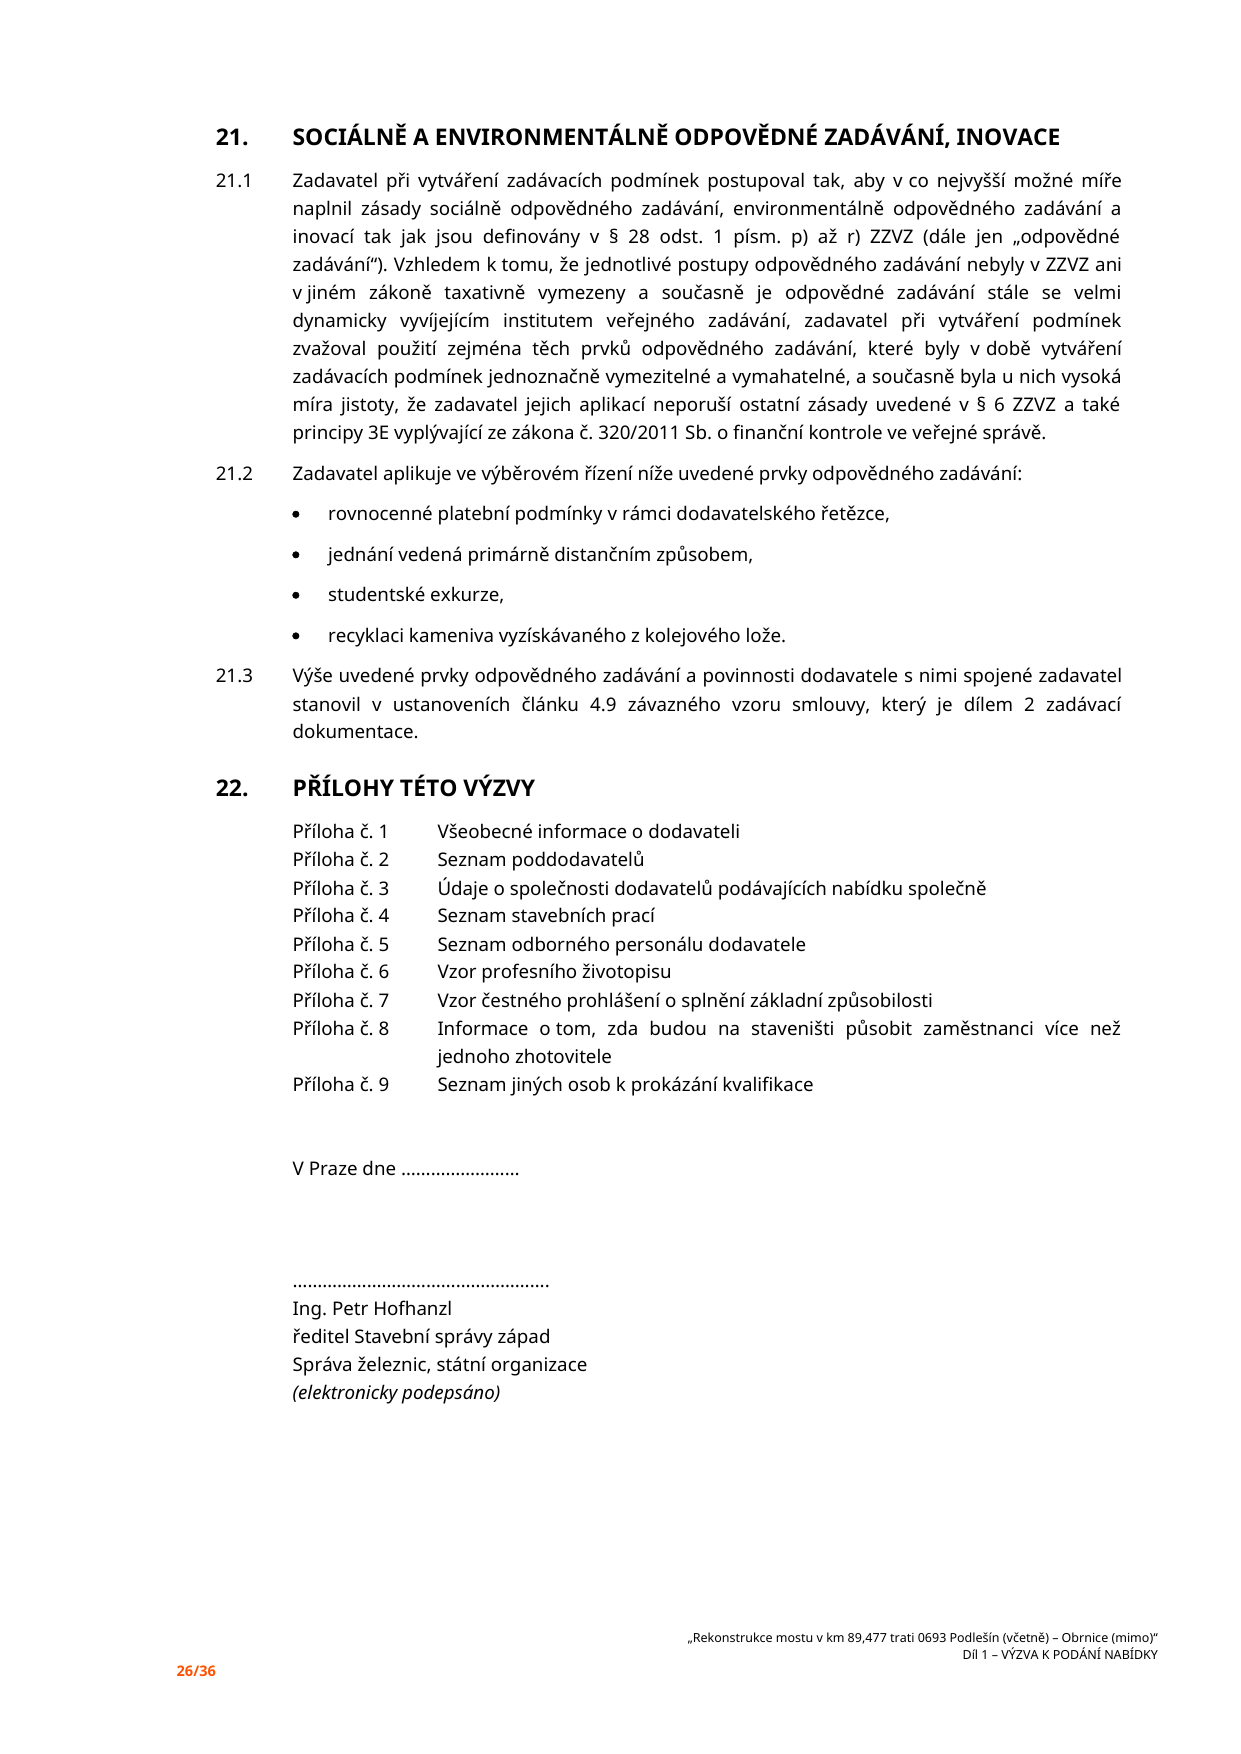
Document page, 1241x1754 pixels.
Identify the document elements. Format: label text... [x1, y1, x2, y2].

text Zadavatel aplikuje ve výběrovém řízení níže uvedené prvky odpovědného zadávání: [216, 460, 1122, 486]
text Výše uvedené prvky odpovědného zadávání a povinnosti dodavatele s nimi spojené zadavatel stanovil v ustanoveních článku 4.9 závazného vzoru smlouvy, který je dílem 2 zadávací dokumentace. [216, 663, 1122, 744]
text Příloha č. 1 Všeobecné informace o dodavateli [292, 819, 1122, 844]
text recyklaci kameniva vyzískávaného z kolejového lože. [292, 622, 1122, 648]
text Správa železnic, státní organizace [292, 1351, 1122, 1377]
text SOCIÁLNĚ A ENVIRONMENTÁLNĚ ODPOVĚDNÉ ZADÁVÁNÍ, INOVACE [216, 121, 1122, 152]
text rovnocenné platební podmínky v rámci dodavatelského řetězce, [292, 501, 1122, 526]
text Příloha č. 2 Seznam poddodavatelů [292, 847, 1122, 872]
text Ing. Petr Hofhanzl [292, 1295, 1122, 1321]
text Příloha č. 8 Informace o tom, zda budou na staveništi působit zaměstnanci více než jednoho zhotovitele [292, 1015, 1122, 1068]
text Příloha č. 7 Vzor čestného prohlášení o splnění základní způsobilosti [292, 987, 1122, 1012]
text Příloha č. 9 Seznam jiných osob k prokázání kvalifikace [292, 1071, 1122, 1096]
text Příloha č. 5 Seznam odborného personálu dodavatele [292, 931, 1122, 956]
text PŘÍLOHY TÉTO VÝZVY [216, 772, 1122, 803]
text jednání vedená primárně distančním způsobem, [292, 541, 1122, 567]
text ……………………………………………. [292, 1267, 1122, 1293]
text ředitel Stavební správy západ [292, 1323, 1122, 1349]
text studentské exkurze, [292, 582, 1122, 607]
text V Praze dne …………………… [292, 1155, 1122, 1181]
text Příloha č. 4 Seznam stavebních prací [292, 903, 1122, 928]
text (elektronicky podepsáno) [292, 1379, 1122, 1405]
text Příloha č. 3 Údaje o společnosti dodavatelů podávajících nabídku společně [292, 875, 1122, 900]
text Příloha č. 6 Vzor profesního životopisu [292, 959, 1122, 984]
text Zadavatel při vytváření zadávacích podmínek postupoval tak, aby v co nejvyšší možné míře naplnil zásady sociálně odpovědného zadávání, environmentálně odpovědného zadávání a inovací tak jak jsou definovány v § 28 odst. 1 písm. p) až r) ZZVZ (dále jen „odpovědné zadávání“). Vzhledem k tomu, že jednotlivé postupy odpovědného zadávání nebyly v ZZVZ ani v jiném zákoně taxativně vymezeny a současně je odpovědné zadávání stále se velmi dynamicky vyvíjejícím institutem veřejného zadávání, zadavatel při vytváření podmínek zvažoval použití zejména těch prvků odpovědného zadávání, které byly v době vytváření zadávacích podmínek jednoznačně vymezitelné a vymahatelné, a současně byla u nich vysoká míra jistoty, že zadavatel jejich aplikací neporuší ostatní zásady uvedené v § 6 ZZVZ a také principy 3E vyplývající ze zákona č. 320/2011 Sb. o finanční kontrole ve veřejné správě. [216, 167, 1122, 445]
